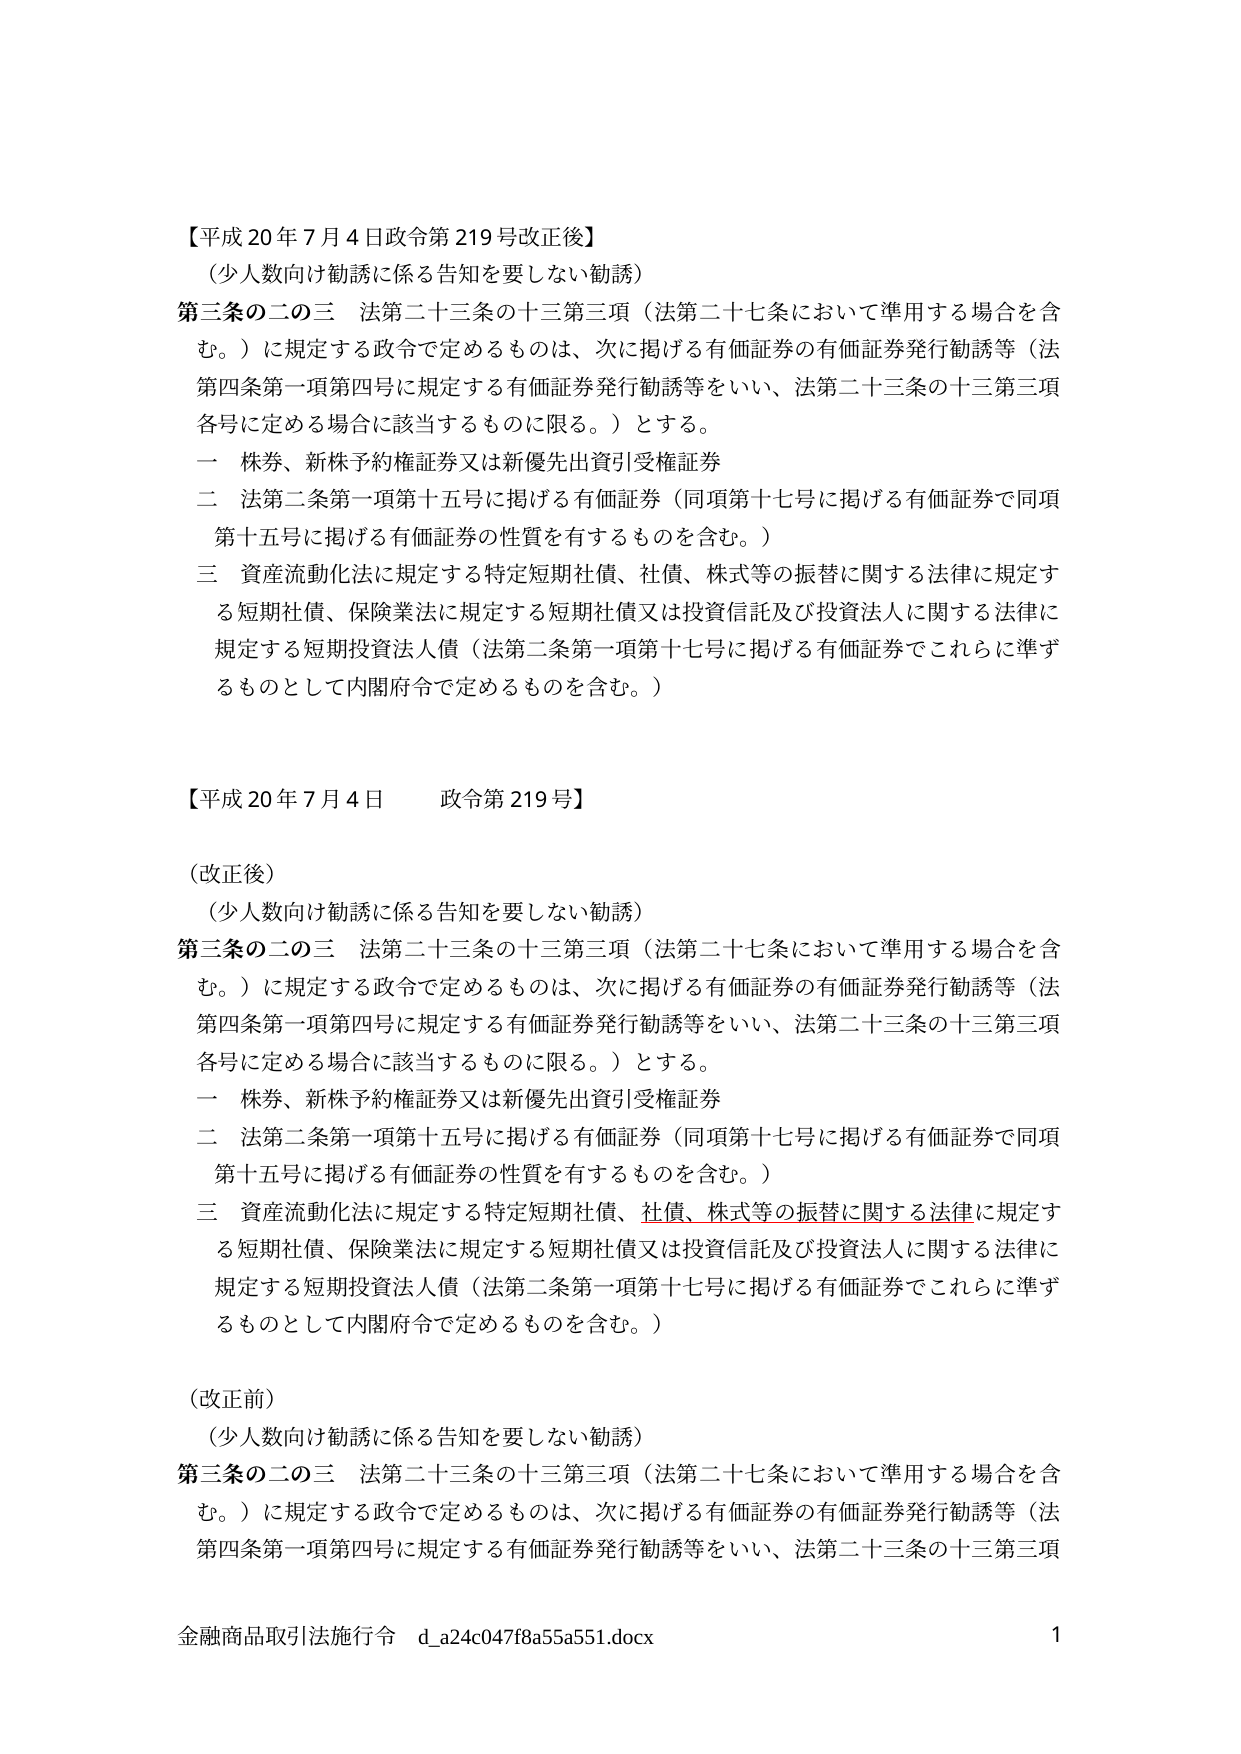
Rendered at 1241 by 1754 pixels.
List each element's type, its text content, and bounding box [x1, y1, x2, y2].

text 二 法第二条第一項第十五号に掲げる有価証券（同項第十七号に掲げる有価証券で同項第十五号に掲げる有価証券の性質を有するものを含む。） [196, 479, 1063, 554]
text 三 資産流動化法に規定する特定短期社債、社債、株式等の振替に関する法律に規定する短期社債、保険業法に規定する短期社債又は投資信託及び投資法人に関する法律に規定する短期投資法人債（法第二条第一項第十七号に掲げる有価証券でこれらに準ずるものとして内閣府令で定めるものを含む。） [196, 554, 1063, 704]
text 第三条の二の三 法第二十三条の十三第三項（法第二十七条において準用する場合を含む。）に規定する政令で定めるものは、次に掲げる有価証券の有価証券発行勧誘等（法第四条第一項第四号に規定する有価証券発行勧誘等をいい、法第二十三条の十三第三項各号に定める場合に該当するものに限る。）とする。 [177, 292, 1063, 442]
text 【平成20年7月4日 政令第219号】 [177, 779, 1063, 817]
text 一 株券、新株予約権証券又は新優先出資引受権証券 [196, 442, 1063, 479]
text （少人数向け勧誘に係る告知を要しない勧誘） [196, 892, 1063, 929]
text （少人数向け勧誘に係る告知を要しない勧誘） [196, 254, 1063, 292]
text 二 法第二条第一項第十五号に掲げる有価証券（同項第十七号に掲げる有価証券で同項第十五号に掲げる有価証券の性質を有するものを含む。） [196, 1117, 1063, 1192]
text （改正前） [177, 1379, 1063, 1417]
text 【平成20年7月4日政令第219号改正後】 [177, 217, 1063, 254]
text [177, 1454, 1063, 1567]
text （少人数向け勧誘に係る告知を要しない勧誘） [196, 1417, 1063, 1454]
text 第三条の二の三 法第二十三条の十三第三項（法第二十七条において準用する場合を含む。）に規定する政令で定めるものは、次に掲げる有価証券の有価証券発行勧誘等（法第四条第一項第四号に規定する有価証券発行勧誘等をいい、法第二十三条の十三第三項各号に定める場合に該当するものに限る。）とする。 [177, 929, 1063, 1079]
text （改正後） [177, 854, 1063, 892]
text 三 資産流動化法に規定する特定短期社債、社債、株式等の振替に関する法律に規定する短期社債、保険業法に規定する短期社債又は投資信託及び投資法人に関する法律に規定する短期投資法人債（法第二条第一項第十七号に掲げる有価証券でこれらに準ずるものとして内閣府令で定めるものを含む。） [196, 1192, 1063, 1342]
text 一 株券、新株予約権証券又は新優先出資引受権証券 [196, 1079, 1063, 1117]
